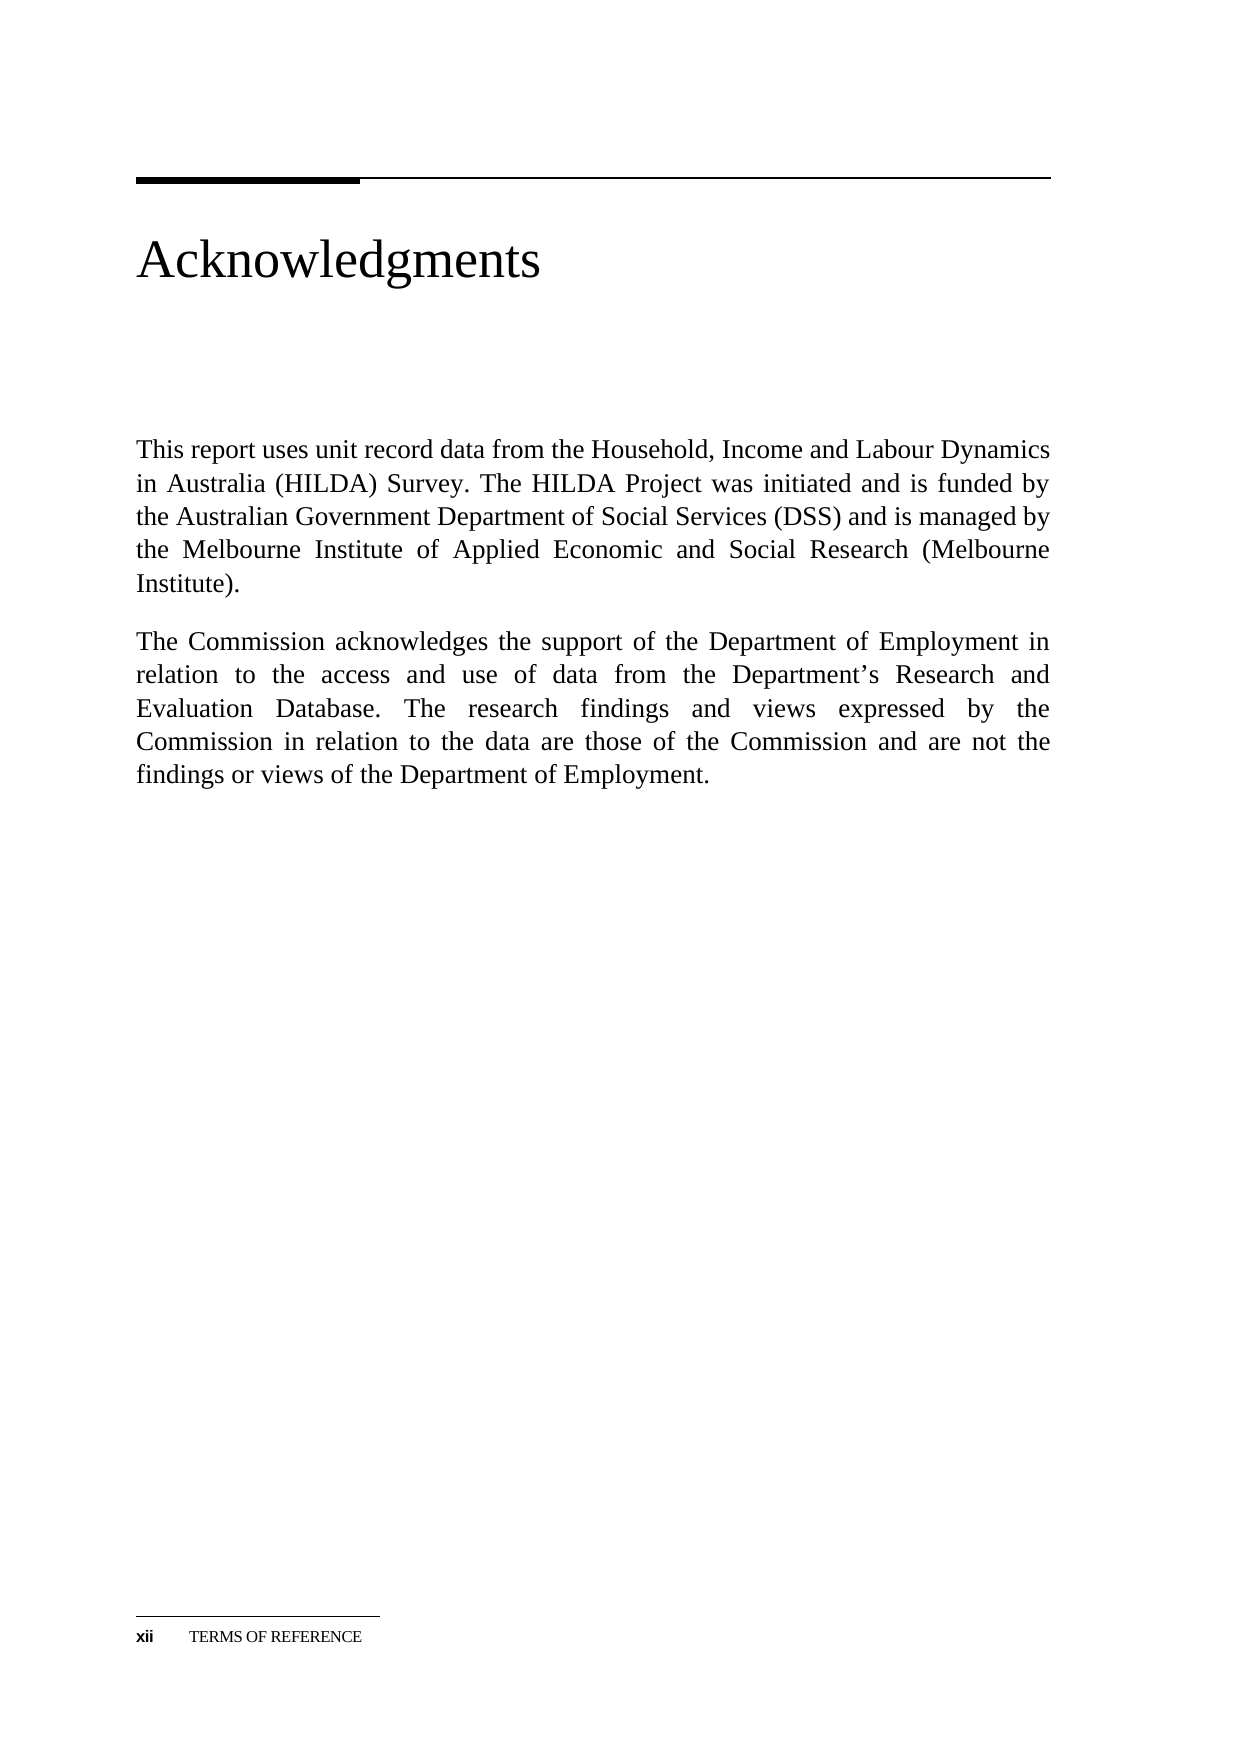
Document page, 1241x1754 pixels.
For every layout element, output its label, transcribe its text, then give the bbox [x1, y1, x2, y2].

text The Commission acknowledges the support of the Department of Employment in relation to the access and use of data from the Department’s Research and Evaluation Database. The research findings and views expressed by the Commission in relation to the data are those of the Commission and are not the findings or views of the Department of Employment. [136, 623, 1051, 790]
subtitle Acknowledgments [136, 227, 1051, 290]
text This report uses unit record data from the Household, Income and Labour Dynamics in Australia (HILDA) Survey. The HILDA Project was initiated and is funded by the Australian Government Department of Social Services (DSS) and is managed by the Melbourne Institute of Applied Economic and Social Research (Melbourne Institute). [136, 431, 1051, 598]
